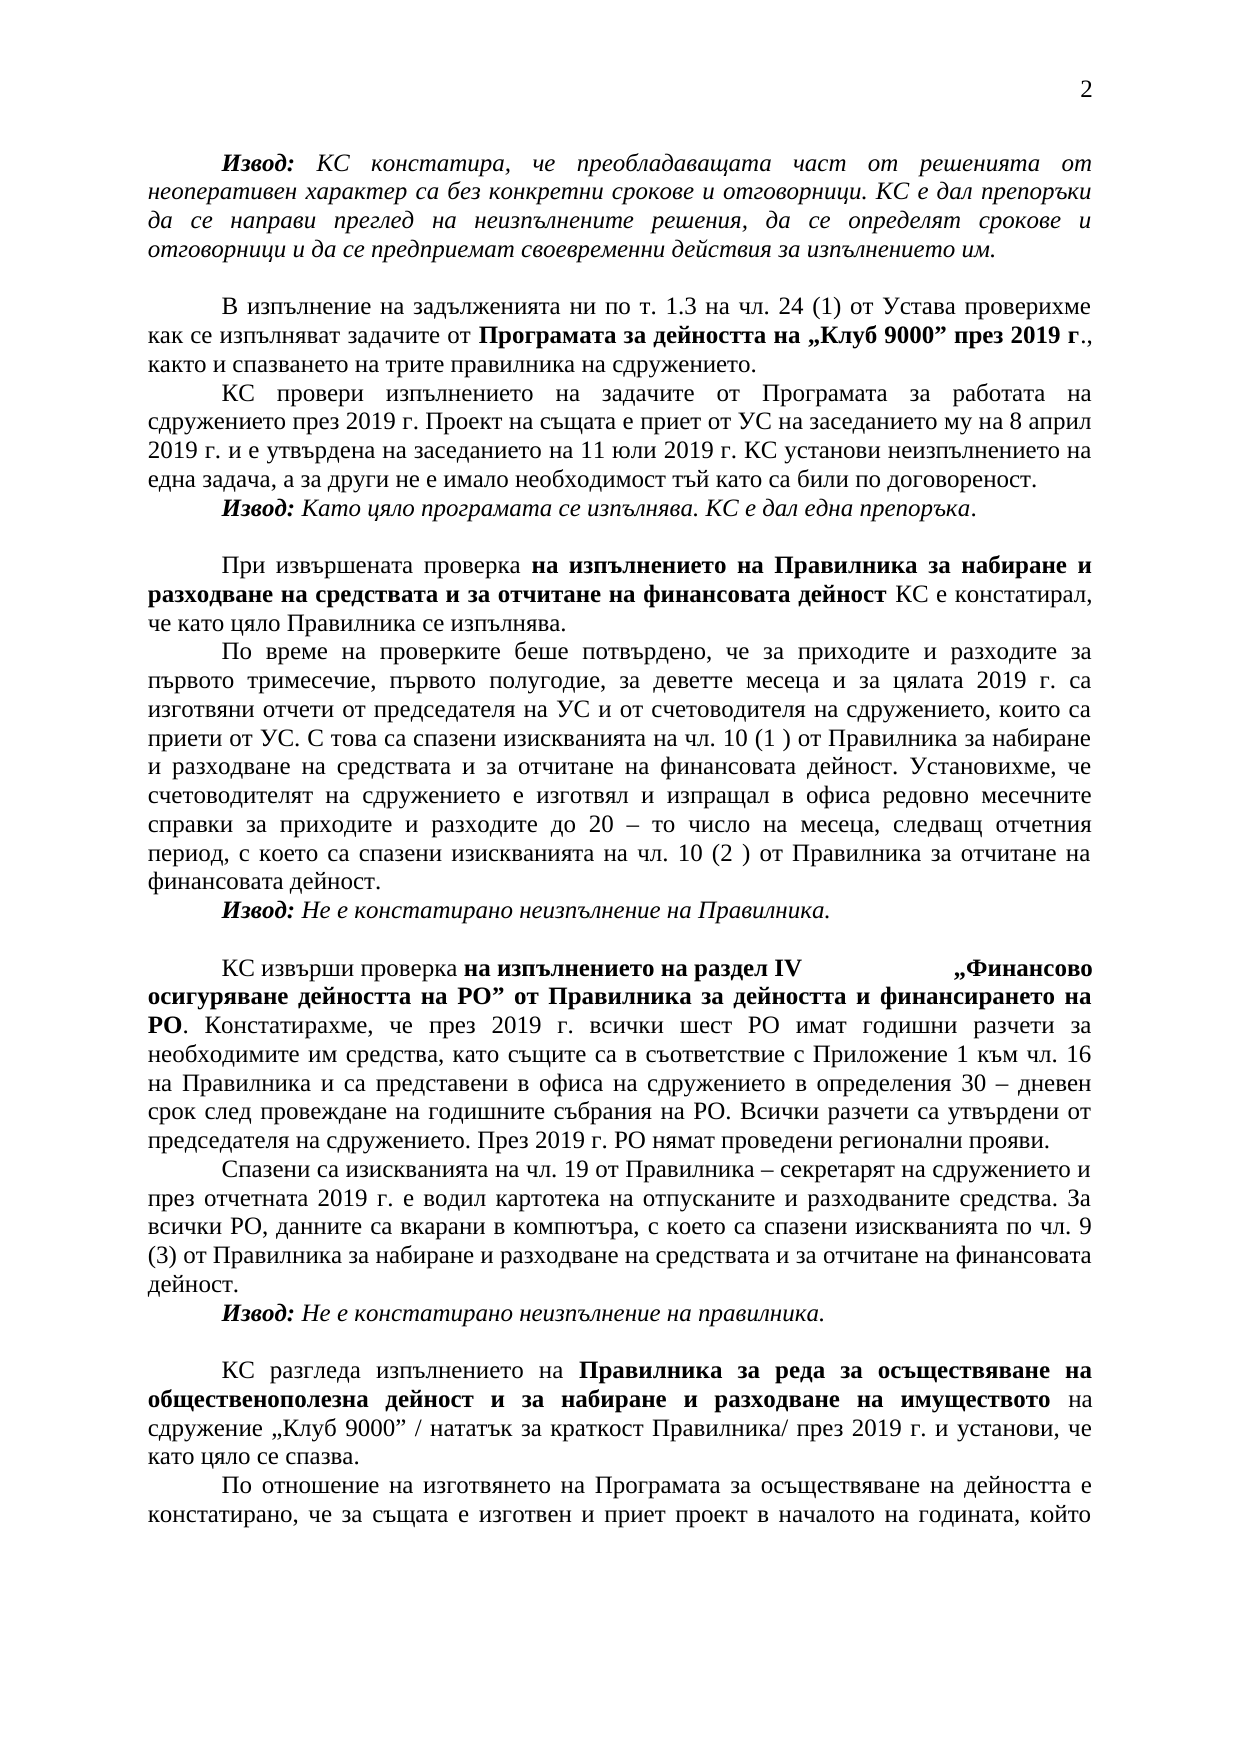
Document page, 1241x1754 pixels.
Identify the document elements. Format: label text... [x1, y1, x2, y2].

text Спазени са изискванията на чл. 19 от Правилника – секретарят на сдружението и през отчетната 2019 г. е водил картотека на отпусканите и разходваните средства. За всички РО, данните са вкарани в компютъра, с което са спазени изискванията по чл. 9 (3) от Правилника за набиране и разходване на средствата и за отчитане на финансовата дейност. [148, 1154, 1093, 1298]
text Извод: КС констатира, че преобладаващата част от решенията от неоперативен характер са без конкретни срокове и отговорници. КС е дал препоръки да се направи преглед на неизпълнените решения, да се определят срокове и отговорници и да се предприемат своевременни действия за изпълнението им. [148, 148, 1093, 263]
text В изпълнение на задълженията ни по т. 1.3 на чл. 24 (1) от Устава проверихме как се изпълняват задачите от Програмата за дейността на „Клуб 9000” през 2019 г., както и спазването на трите правилника на сдружението. [148, 291, 1093, 378]
text Извод: Не е констатирано неизпълнение на Правилника. [148, 895, 1093, 924]
text Извод: Като цяло програмата се изпълнява. КС е дал една препоръка. [148, 493, 1093, 521]
text КС разгледа изпълнението на Правилника за реда за осъществяване на общественополезна дейност и за набиране и разходване на имуществото на сдружение „Клуб 9000” / нататък за краткост Правилника/ през 2019 г. и установи, че като цяло се спазва. [148, 1355, 1093, 1470]
text По време на проверките беше потвърдено, че за приходите и разходите за първото тримесечие, първото полугодие, за деветте месеца и за цялата 2019 г. са изготвяни отчети от председателя на УС и от счетоводителя на сдружението, които са приети от УС. С това са спазени изискванията на чл. 10 (1 ) от Правилника за набиране и разходване на средствата и за отчитане на финансовата дейност. Установихме, че счетоводителят на сдружението е изготвял и изпращал в офиса редовно месечните справки за приходите и разходите до 20 – то число на месеца, следващ отчетния период, с което са спазени изискванията на чл. 10 (2 ) от Правилника за отчитане на финансовата дейност. [148, 636, 1093, 895]
text Извод: Не е констатирано неизпълнение на правилника. [148, 1298, 1093, 1326]
text КС извърши проверка на изпълнението на раздел IV „Финансово осигуряване дейността на РО” от Правилника за дейността и финансирането на РО. Констатирахме, че през 2019 г. всички шест РО имат годишни разчети за необходимите им средства, като същите са в съответствие с Приложение 1 към чл. 16 на Правилника и са представени в офиса на сдружението в определения 30 – дневен срок след провеждане на годишните събрания на РО. Всички разчети са утвърдени от председателя на сдружението. През 2019 г. РО нямат проведени регионални прояви. [148, 953, 1093, 1154]
text КС провери изпълнението на задачите от Програмата за работата на сдружението през 2019 г. Проект на същата е приет от УС на заседанието му на 8 април 2019 г. и е утвърдена на заседанието на 11 юли 2019 г. КС установи неизпълнението на една задача, а за други не е имало необходимост тъй като са били по договореност. [148, 378, 1093, 493]
text При извършената проверка на изпълнението на Правилника за набиране и разходване на средствата и за отчитане на финансовата дейност КС е констатирал, че като цяло Правилника се изпълнява. [148, 550, 1093, 636]
